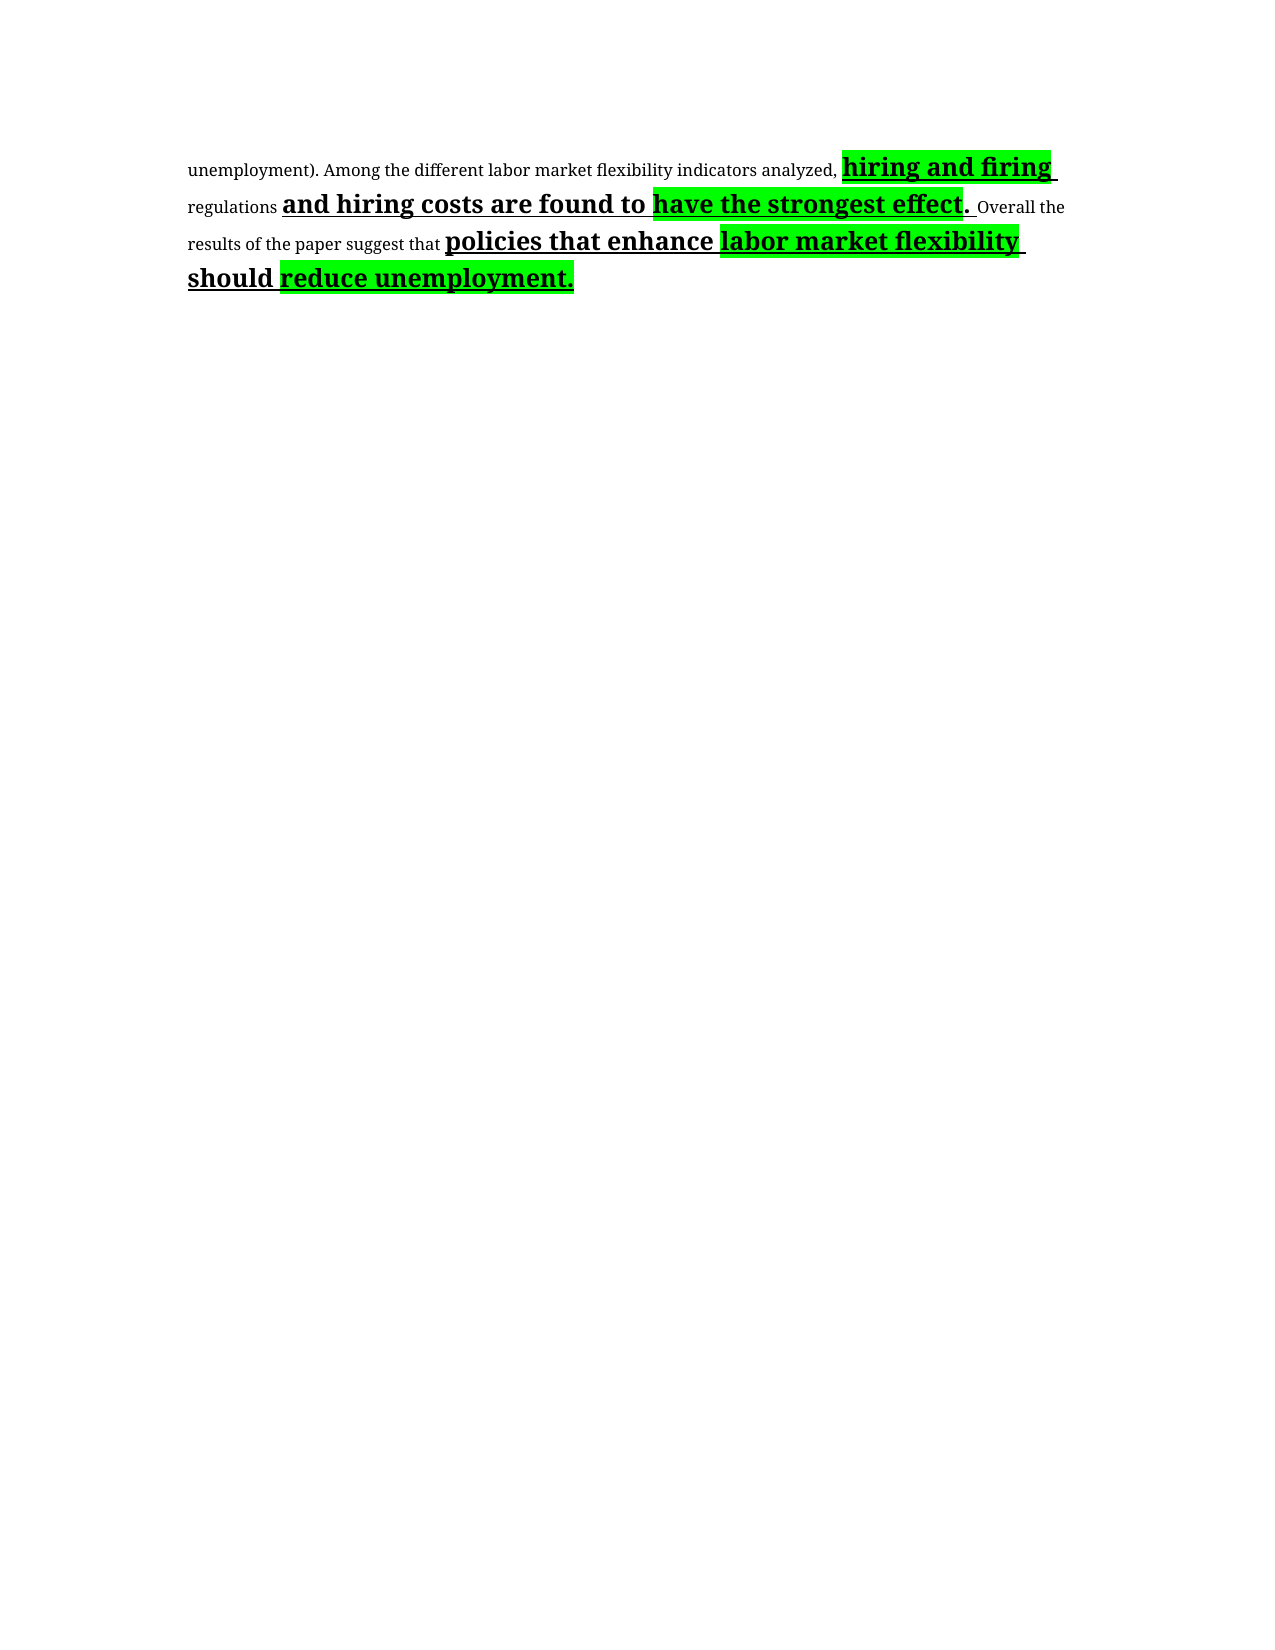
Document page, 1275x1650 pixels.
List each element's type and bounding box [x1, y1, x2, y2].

text [187, 150, 1087, 294]
